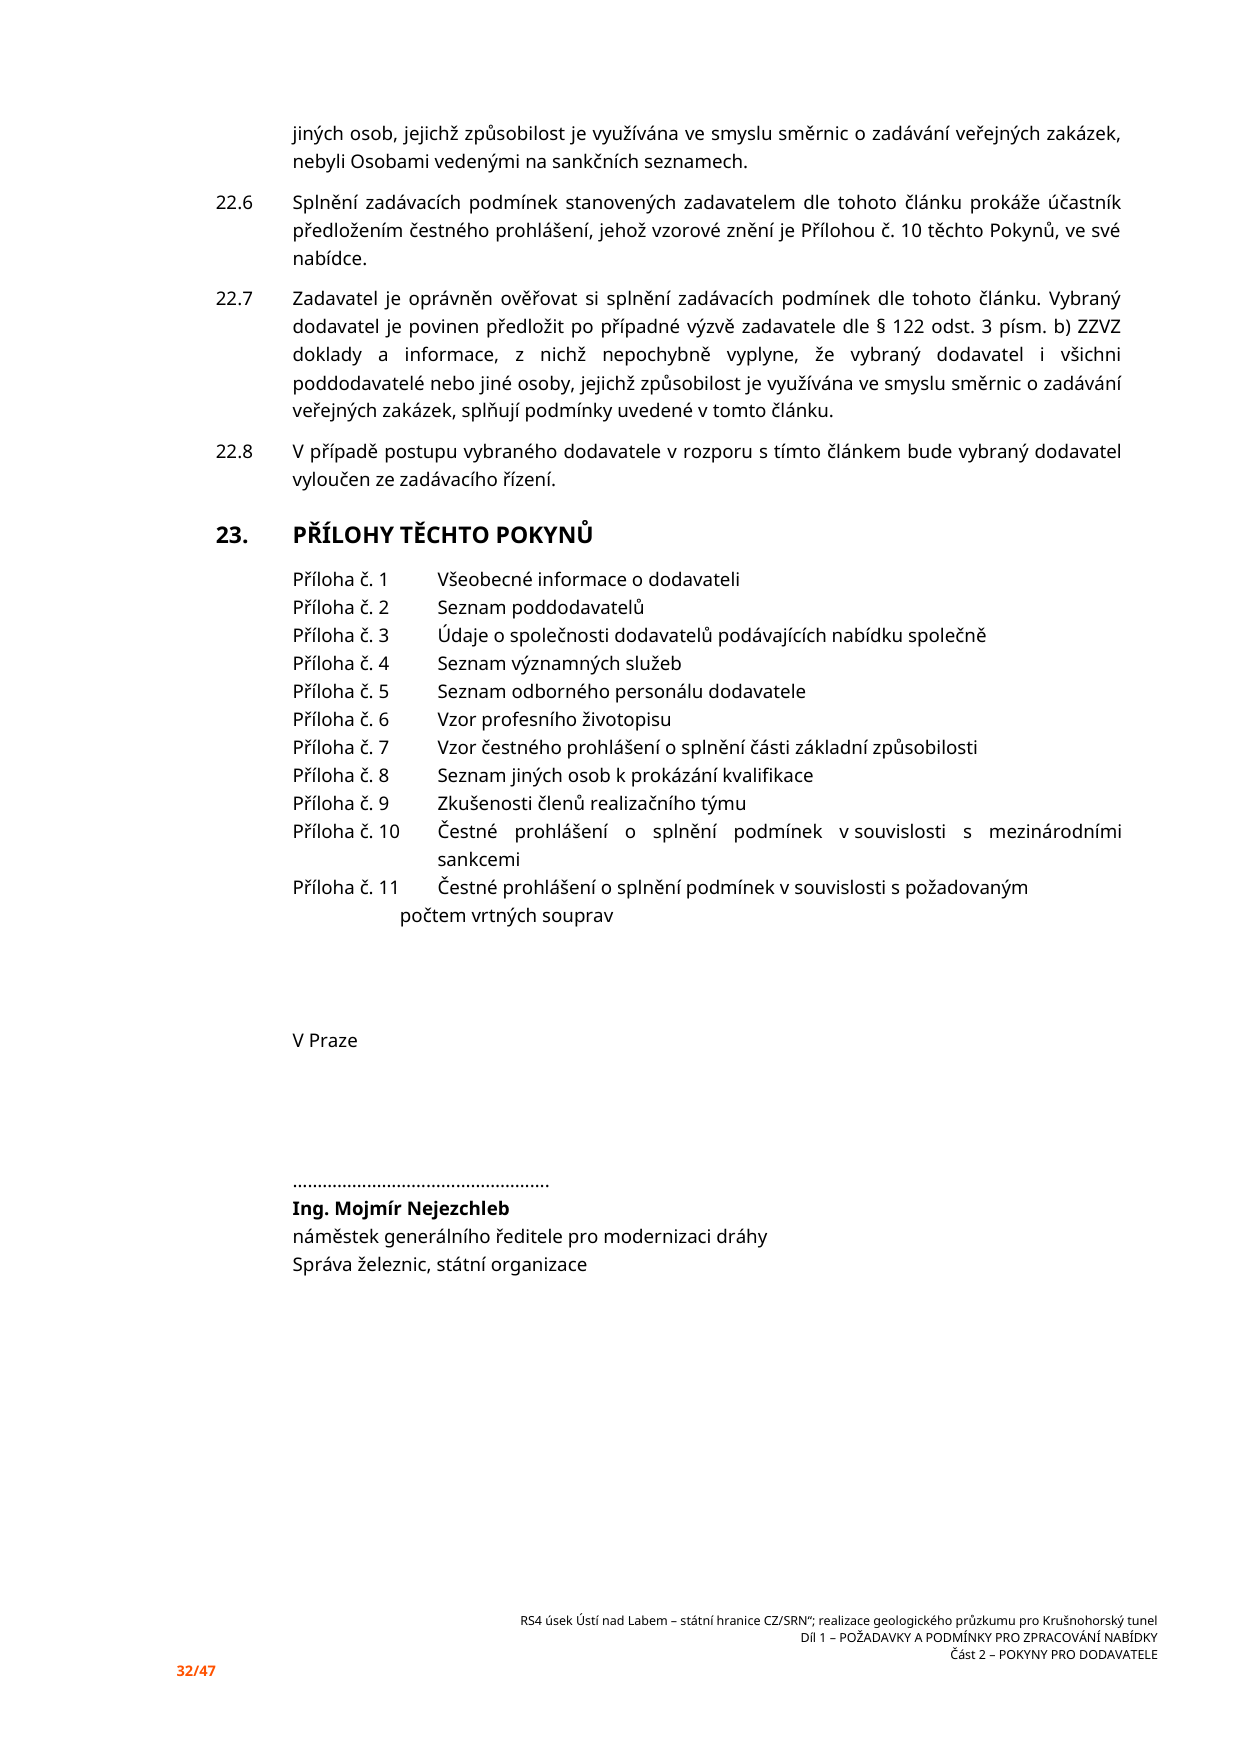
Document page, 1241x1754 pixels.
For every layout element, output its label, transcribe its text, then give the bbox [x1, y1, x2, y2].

text Zadavatel je oprávněn ověřovat si splnění zadávacích podmínek dle tohoto článku. Vybraný dodavatel je povinen předložit po případné výzvě zadavatele dle § 122 odst. 3 písm. b) ZZVZ doklady a informace, z nichž nepochybně vyplyne, že vybraný dodavatel i všichni poddodavatelé nebo jiné osoby, jejichž způsobilost je využívána ve smyslu směrnic o zadávání veřejných zakázek, splňují podmínky uvedené v tomto článku. [216, 286, 1122, 423]
text Příloha č. 3 Údaje o společnosti dodavatelů podávajících nabídku společně [292, 622, 1122, 648]
text ……………………………………………. [292, 1167, 1122, 1193]
text PŘÍLOHY TĚCHTO POKYNŮ [216, 519, 1122, 551]
text Příloha č. 6 Vzor profesního životopisu [292, 706, 1122, 732]
text V Praze [292, 1027, 1122, 1053]
text náměstek generálního ředitele pro modernizaci dráhy [292, 1223, 1122, 1249]
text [216, 121, 1122, 174]
text Příloha č. 10 Čestné prohlášení o splnění podmínek v souvislosti s mezinárodními sankcemi [292, 818, 1122, 872]
text V případě postupu vybraného dodavatele v rozporu s tímto článkem bude vybraný dodavatel vyloučen ze zadávacího řízení. [216, 438, 1122, 492]
text Příloha č. 2 Seznam poddodavatelů [292, 594, 1122, 620]
text Příloha č. 9 Zkušenosti členů realizačního týmu [292, 790, 1122, 816]
text Příloha č. 5 Seznam odborného personálu dodavatele [292, 678, 1122, 704]
text Příloha č. 8 Seznam jiných osob k prokázání kvalifikace [292, 762, 1122, 788]
text Správa železnic, státní organizace [292, 1251, 1122, 1277]
text Příloha č. 4 Seznam významných služeb [292, 650, 1122, 676]
text Příloha č. 7 Vzor čestného prohlášení o splnění části základní způsobilosti [292, 734, 1122, 760]
text Příloha č. 11 Čestné prohlášení o splnění podmínek v souvislosti s požadovaným [292, 874, 1122, 900]
text Příloha č. 1 Všeobecné informace o dodavateli [292, 566, 1122, 592]
text Ing. Mojmír Nejezchleb [292, 1195, 1122, 1221]
text Splnění zadávacích podmínek stanovených zadavatelem dle tohoto článku prokáže účastník předložením čestného prohlášení, jehož vzorové znění je Přílohou č. 10 těchto Pokynů, ve své nabídce. [216, 189, 1122, 271]
text počtem vrtných souprav [292, 902, 1122, 928]
